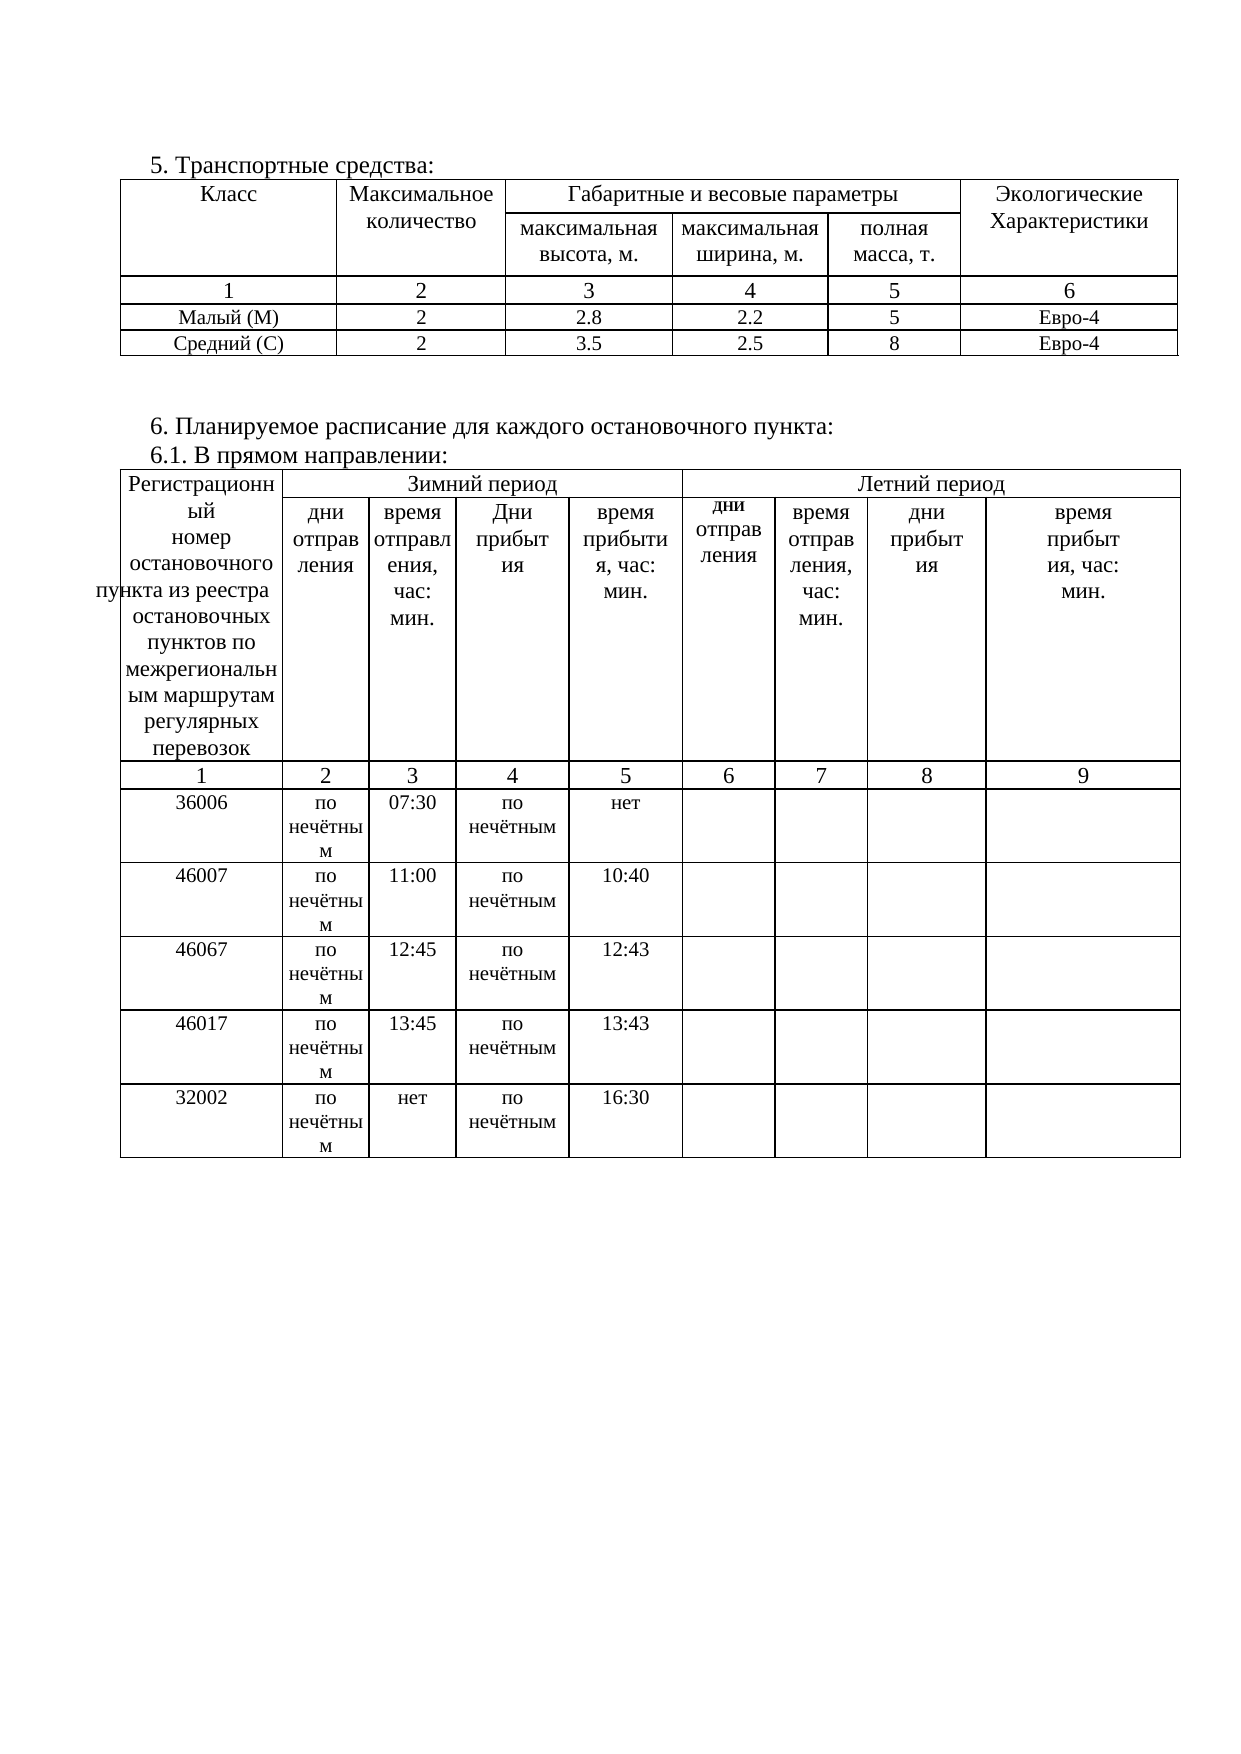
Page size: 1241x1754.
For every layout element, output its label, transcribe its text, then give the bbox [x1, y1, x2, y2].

table_cell 5 [829, 305, 960, 329]
table_cell 9 [987, 762, 1180, 788]
table_cell 4 [673, 277, 827, 303]
table_cell 46007 [121, 863, 282, 936]
table_cell 5 [570, 762, 682, 788]
table_cell 3 [370, 762, 455, 788]
table_cell [776, 937, 867, 1009]
table_cell 13:45 [370, 1011, 455, 1083]
table_cell полная масса, т. [829, 214, 960, 275]
table_cell [868, 863, 985, 936]
table_cell [987, 863, 1180, 936]
table_cell 2 [337, 331, 505, 354]
table_cell [987, 790, 1180, 862]
table_cell время прибыти я, час: мин. [570, 498, 682, 760]
table_cell дни отправ ления [283, 498, 368, 760]
table_header Класс [121, 180, 336, 275]
table_cell по нечётным [457, 1085, 568, 1157]
table_cell [868, 937, 985, 1009]
table_header Летний период [683, 470, 1180, 497]
table_cell по нечётным [283, 1085, 368, 1157]
table_cell максимальная ширина, м. [673, 214, 827, 275]
table_cell 12:45 [370, 937, 455, 1009]
table_cell 4 [457, 762, 568, 788]
table_cell Малый (М) [121, 305, 336, 329]
table_cell 12:43 [570, 937, 682, 1009]
table_cell [868, 1011, 985, 1083]
table_cell Дни прибыт ия [457, 498, 568, 760]
table_cell 3 [506, 277, 672, 303]
table_cell Средний (С) [121, 331, 336, 354]
table_cell [683, 790, 774, 862]
table_cell ДНИ отправ ления [683, 498, 774, 760]
table_cell по нечётным [457, 1011, 568, 1083]
table_cell 6 [683, 762, 774, 788]
table_cell 11:00 [370, 863, 455, 936]
table_cell 16:30 [570, 1085, 682, 1157]
table_cell 46067 [121, 937, 282, 1009]
table_cell 6 [961, 277, 1177, 303]
table_cell 2 [337, 305, 505, 329]
table_cell [987, 1011, 1180, 1083]
table_cell нет [370, 1085, 455, 1157]
table_cell 2 [283, 762, 368, 788]
table_cell [776, 1011, 867, 1083]
table_cell [987, 1085, 1180, 1157]
table_header Регистрационный номер остановочного пункта из реестра остановочных пунктов по межрегиональным маршрутам регулярных перевозок [121, 470, 282, 760]
table_cell по нечётным [283, 1011, 368, 1083]
table_cell максимальная высота, м. [506, 214, 672, 275]
table_cell [683, 863, 774, 936]
table_header Габаритные и весовые параметры [506, 180, 960, 212]
table_header Максимальное количество [337, 180, 505, 275]
text 5. Транспортные средства: [150, 150, 1090, 179]
table_cell по нечётным [283, 790, 368, 862]
table_cell [683, 1085, 774, 1157]
table_header Зимний период [283, 470, 682, 497]
table_cell 07:30 [370, 790, 455, 862]
table_cell [683, 1011, 774, 1083]
table_cell 8 [868, 762, 985, 788]
text 6. Планируемое расписание для каждого остановочного пункта: [150, 411, 1090, 440]
table_cell по нечётным [457, 863, 568, 936]
table_cell нет [570, 790, 682, 862]
table_cell 32002 [121, 1085, 282, 1157]
table_cell [776, 790, 867, 862]
table_cell 5 [829, 277, 960, 303]
table_cell [683, 937, 774, 1009]
table_cell [868, 1085, 985, 1157]
table_cell 2.8 [506, 305, 672, 329]
table_cell 2 [337, 277, 505, 303]
table_cell 2.2 [673, 305, 827, 329]
table_cell 1 [121, 277, 336, 303]
table_cell [776, 863, 867, 936]
table_cell 46017 [121, 1011, 282, 1083]
table_cell 13:43 [570, 1011, 682, 1083]
table_cell [868, 790, 985, 862]
table_cell 7 [776, 762, 867, 788]
table_cell 1 [121, 762, 282, 788]
table_cell 3.5 [506, 331, 672, 354]
table_cell по нечётным [457, 790, 568, 862]
table_cell [776, 1085, 867, 1157]
text 6.1. В прямом направлении: [150, 440, 1090, 469]
table_cell 8 [829, 331, 960, 354]
table_cell 2.5 [673, 331, 827, 354]
table_cell Евро-4 [961, 331, 1177, 354]
table_cell время отправл ения, час: мин. [370, 498, 455, 760]
table_cell 36006 [121, 790, 282, 862]
table_cell по нечётным [457, 937, 568, 1009]
table_cell 10:40 [570, 863, 682, 936]
table_cell по нечётным [283, 863, 368, 936]
table_cell [987, 937, 1180, 1009]
table_cell по нечётным [283, 937, 368, 1009]
table_cell дни прибыт ия [868, 498, 985, 760]
table_cell Евро-4 [961, 305, 1177, 329]
table_header Экологические Характеристики [961, 180, 1177, 275]
table_cell время прибыт ия, час: мин. [987, 498, 1180, 760]
table_cell время отправ ления, час: мин. [776, 498, 867, 760]
